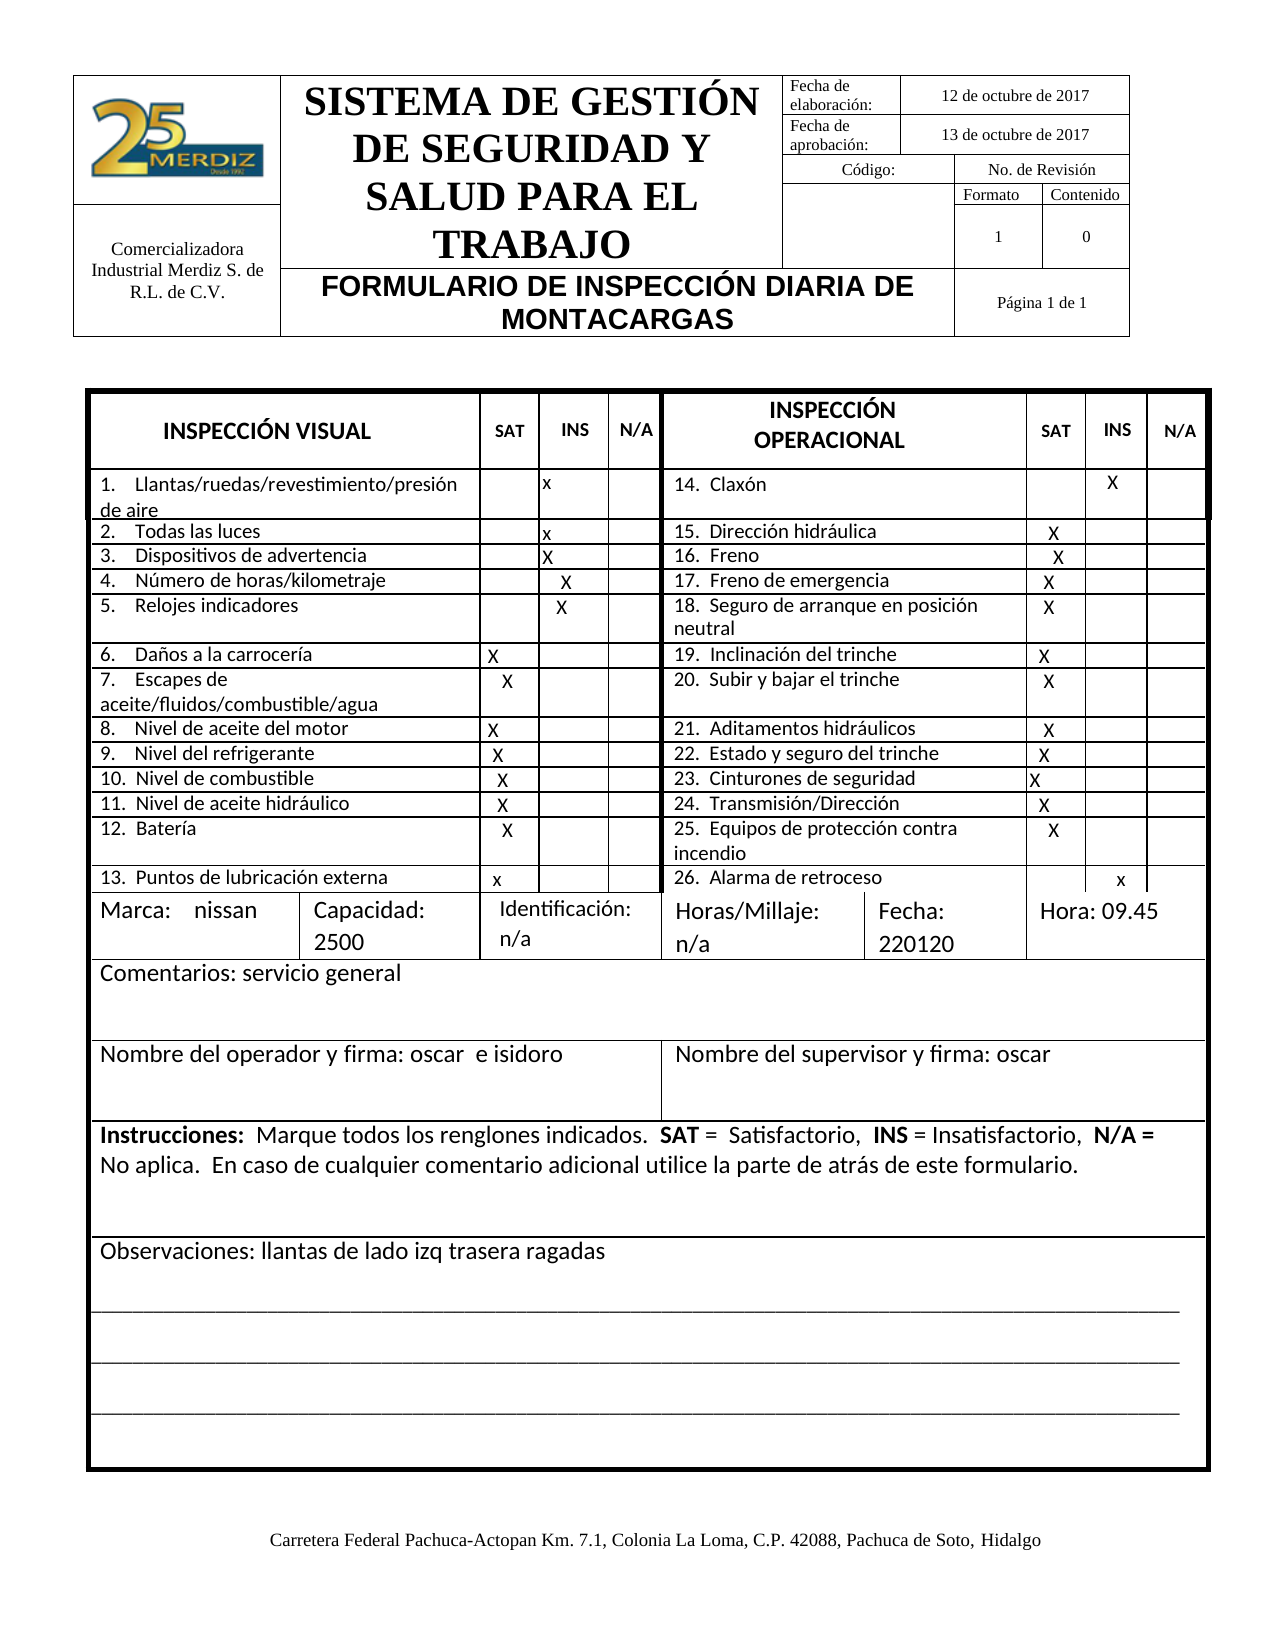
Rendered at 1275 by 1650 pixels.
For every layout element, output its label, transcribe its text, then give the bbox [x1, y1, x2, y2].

table_cell X [1027, 818, 1085, 865]
table_cell Horas/Millaje: n/a [662, 892, 864, 959]
table_cell [1027, 866, 1085, 892]
table_cell [1086, 818, 1146, 865]
table_cell [609, 595, 659, 642]
table_cell [1027, 470, 1085, 518]
table_header SAT [481, 394, 538, 467]
picture [81, 92, 274, 187]
table_cell X [1027, 570, 1085, 593]
table_cell [1148, 716, 1206, 741]
table_cell 15. Dirección hidráulica [664, 520, 1026, 543]
table_header SAT [1027, 394, 1085, 467]
table_cell 8. Nivel de aceite del motor [91, 717, 479, 741]
table_cell X [1027, 768, 1085, 791]
table_cell 24. Transmisión/Dirección [664, 793, 1026, 816]
table_cell Fecha: 220120 [865, 892, 1026, 959]
table_cell 5. Relojes indicadores [91, 594, 479, 642]
table_cell X [1027, 793, 1085, 816]
table_cell 13. Puntos de lubricación externa [91, 866, 479, 892]
table_cell 4. Número de horas/kilometraje [91, 569, 479, 593]
table_cell Hora: 09.45 [1027, 892, 1206, 959]
table_cell Observaciones: llantas de lado izq trasera ragadas _________________________________________________________________________________________________________ _________________________________________________________________________________________________________ _________________________________________________________________________________________________________ [91, 1236, 1206, 1467]
table_cell [1086, 768, 1146, 791]
table_cell [1086, 644, 1146, 667]
table_cell X [481, 644, 538, 667]
table_cell [1148, 667, 1206, 716]
table_header INS [1086, 394, 1146, 467]
table_cell [540, 743, 608, 766]
table_cell [540, 768, 608, 791]
table_cell 2. Todas las luces [91, 519, 479, 543]
table_cell [1086, 669, 1146, 716]
table_cell [609, 669, 659, 716]
table_cell 12. Batería [91, 817, 479, 865]
table_cell [1086, 743, 1146, 766]
table_cell [540, 718, 608, 741]
table_cell Comentarios: servicio general [91, 959, 1206, 1040]
table_cell [481, 545, 538, 568]
table_cell X [481, 743, 538, 766]
table_cell X [1027, 718, 1085, 741]
table_cell X [1027, 520, 1085, 543]
table_header INSPECCIÓN OPERACIONAL [664, 394, 1026, 467]
table_cell [540, 669, 608, 716]
table_cell Identificación: n/a [481, 893, 661, 959]
table_cell X [540, 570, 608, 593]
table_cell 22. Estado y seguro del trinche [664, 743, 1026, 766]
table_cell [1148, 520, 1206, 543]
table_cell 19. Inclinación del trinche [664, 644, 1026, 667]
table_cell [1148, 543, 1206, 568]
table_cell 14. Claxón [664, 470, 1026, 518]
table_cell X [1027, 669, 1085, 716]
table_cell X [1027, 644, 1085, 667]
table_cell X [1086, 470, 1146, 518]
table_cell 11. Nivel de aceite hidráulico [91, 792, 479, 816]
table_cell [540, 818, 608, 865]
table_cell [609, 768, 659, 791]
table_cell [481, 520, 538, 543]
table_cell X [481, 669, 538, 716]
table_cell [540, 793, 608, 816]
table_cell x [540, 470, 608, 518]
table_cell 16. Freno [664, 545, 1026, 568]
table_cell [540, 866, 608, 892]
table_cell X [481, 818, 538, 865]
table_cell [609, 570, 659, 593]
table_cell 21. Aditamentos hidráulicos [664, 718, 1026, 741]
table_cell Nombre del operador y firma: oscar e isidoro [91, 1041, 661, 1120]
table_cell [1086, 570, 1146, 593]
table_header N/A [609, 394, 659, 467]
table_cell 23. Cinturones de seguridad [664, 768, 1026, 791]
table_cell x [1086, 866, 1146, 892]
table_cell 26. Alarma de retroceso [664, 866, 1026, 892]
table_cell [1148, 642, 1206, 667]
table_cell 18. Seguro de arranque en posición neutral [664, 595, 1026, 642]
table_cell [1148, 741, 1206, 766]
table_cell 9. Nivel del refrigerante [91, 742, 479, 766]
table_header N/A [1148, 394, 1205, 467]
table_cell X [481, 793, 538, 816]
table_cell x [540, 520, 608, 543]
table_cell 7. Escapes de aceite/fluidos/combustible/agua [91, 668, 479, 716]
table_cell [540, 644, 608, 667]
table_cell [1086, 595, 1146, 642]
table_cell [1148, 568, 1206, 593]
table_cell Marca: nissan [91, 893, 299, 959]
table_cell [609, 743, 659, 766]
table_cell X [1027, 595, 1085, 642]
table_cell [1148, 593, 1206, 642]
table_cell [1086, 545, 1146, 568]
table_cell [609, 866, 659, 892]
table_cell 3. Dispositivos de advertencia [91, 544, 479, 568]
table_cell [609, 793, 659, 816]
table_cell [1148, 766, 1206, 791]
table_cell [609, 644, 659, 667]
table_cell [609, 818, 659, 865]
table_cell [609, 718, 659, 741]
table_cell [1148, 470, 1205, 518]
table_cell x [481, 866, 538, 892]
table_cell Capacidad: 2500 [300, 893, 479, 959]
table_header INS [540, 394, 608, 467]
table_cell [481, 570, 538, 593]
table_cell [609, 520, 659, 543]
table_cell 20. Subir y bajar el trinche [664, 669, 1026, 716]
table_header INSPECCIÓN VISUAL [91, 394, 479, 467]
table_cell 6. Daños a la carrocería [91, 643, 479, 667]
table_cell [1148, 791, 1206, 816]
table_cell 17. Freno de emergencia [664, 570, 1026, 593]
table_cell [609, 470, 659, 518]
table_cell 10. Nivel de combustible [91, 767, 479, 791]
table_cell Nombre del supervisor y firma: oscar [662, 1040, 1206, 1120]
table_cell 25. Equipos de protección contra incendio [664, 818, 1026, 865]
table_cell X [540, 595, 608, 642]
table_cell X [1027, 743, 1085, 766]
table_cell [609, 545, 659, 568]
table_cell [481, 595, 538, 642]
table_cell X [540, 545, 608, 568]
table_cell [1086, 718, 1146, 741]
table_cell [1086, 520, 1146, 543]
table_cell [1086, 793, 1146, 816]
table_cell [481, 470, 538, 518]
table_cell X [481, 718, 538, 741]
table_cell X [1027, 545, 1085, 568]
table_cell X [481, 768, 538, 791]
table_cell 1. Llantas/ruedas/revestimiento/presión de aire [91, 470, 479, 518]
table_cell Instrucciones: Marque todos los renglones indicados. SAT = Satisfactorio, INS = Insatisfactorio, N/A = No aplica. En caso de cualquier comentario adicional utilice la parte de atrás de este formulario. [91, 1120, 1206, 1236]
table_cell [1148, 865, 1206, 892]
table_cell [1148, 816, 1206, 865]
